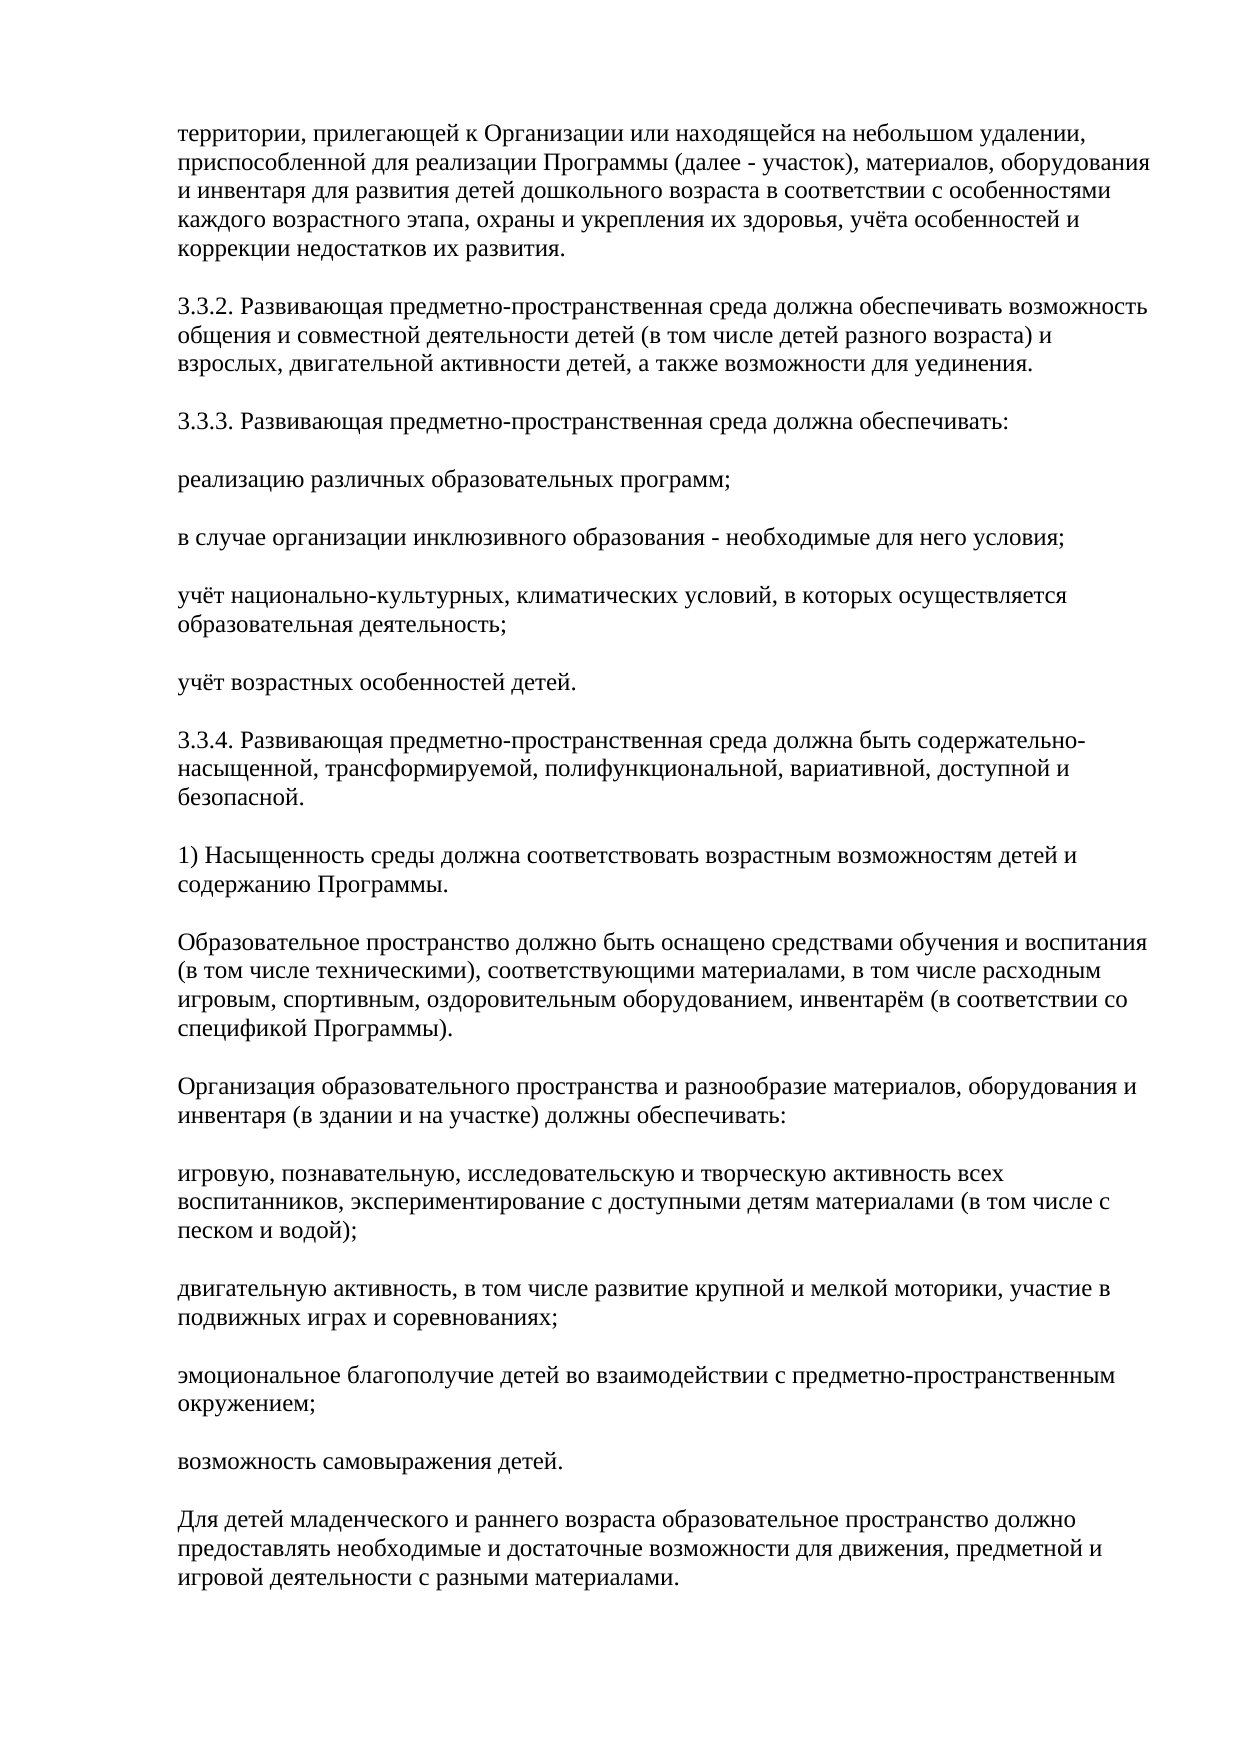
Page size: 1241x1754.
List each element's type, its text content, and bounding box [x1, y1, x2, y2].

text Организация образовательного пространства и разнообразие материалов, оборудования и инвентаря (в здании и на участке) должны обеспечивать: [177, 1071, 1152, 1128]
text 1) Насыщенность среды должна соответствовать возрастным возможностям детей и содержанию Программы. [177, 840, 1152, 898]
text эмоциональное благополучие детей во взаимодействии с предметно-пространственным окружением; [177, 1360, 1152, 1417]
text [177, 118, 1152, 262]
text в случае организации инклюзивного образования - необходимые для него условия; [177, 522, 1152, 551]
text 3.3.3. Развивающая предметно-пространственная среда должна обеспечивать: [177, 406, 1152, 435]
text учёт национально-культурных, климатических условий, в которых осуществляется образовательная деятельность; [177, 580, 1152, 638]
text Для детей младенческого и раннего возраста образовательное пространство должно предоставлять необходимые и достаточные возможности для движения, предметной и игровой деятельности с разными материалами. [177, 1504, 1152, 1591]
text учёт возрастных особенностей детей. [177, 667, 1152, 696]
text возможность самовыражения детей. [177, 1446, 1152, 1475]
text 3.3.4. Развивающая предметно-пространственная среда должна быть содержательно-насыщенной, трансформируемой, полифункциональной, вариативной, доступной и безопасной. [177, 725, 1152, 811]
text игровую, познавательную, исследовательскую и творческую активность всех воспитанников, экспериментирование с доступными детям материалами (в том числе с песком и водой); [177, 1158, 1152, 1244]
text двигательную активность, в том числе развитие крупной и мелкой моторики, участие в подвижных играх и соревнованиях; [177, 1273, 1152, 1331]
text реализацию различных образовательных программ; [177, 464, 1152, 493]
text 3.3.2. Развивающая предметно-пространственная среда должна обеспечивать возможность общения и совместной деятельности детей (в том числе детей разного возраста) и взрослых, двигательной активности детей, а также возможности для уединения. [177, 291, 1152, 377]
text Образовательное пространство должно быть оснащено средствами обучения и воспитания (в том числе техническими), соответствующими материалами, в том числе расходным игровым, спортивным, оздоровительным оборудованием, инвентарём (в соответствии со спецификой Программы). [177, 927, 1152, 1042]
